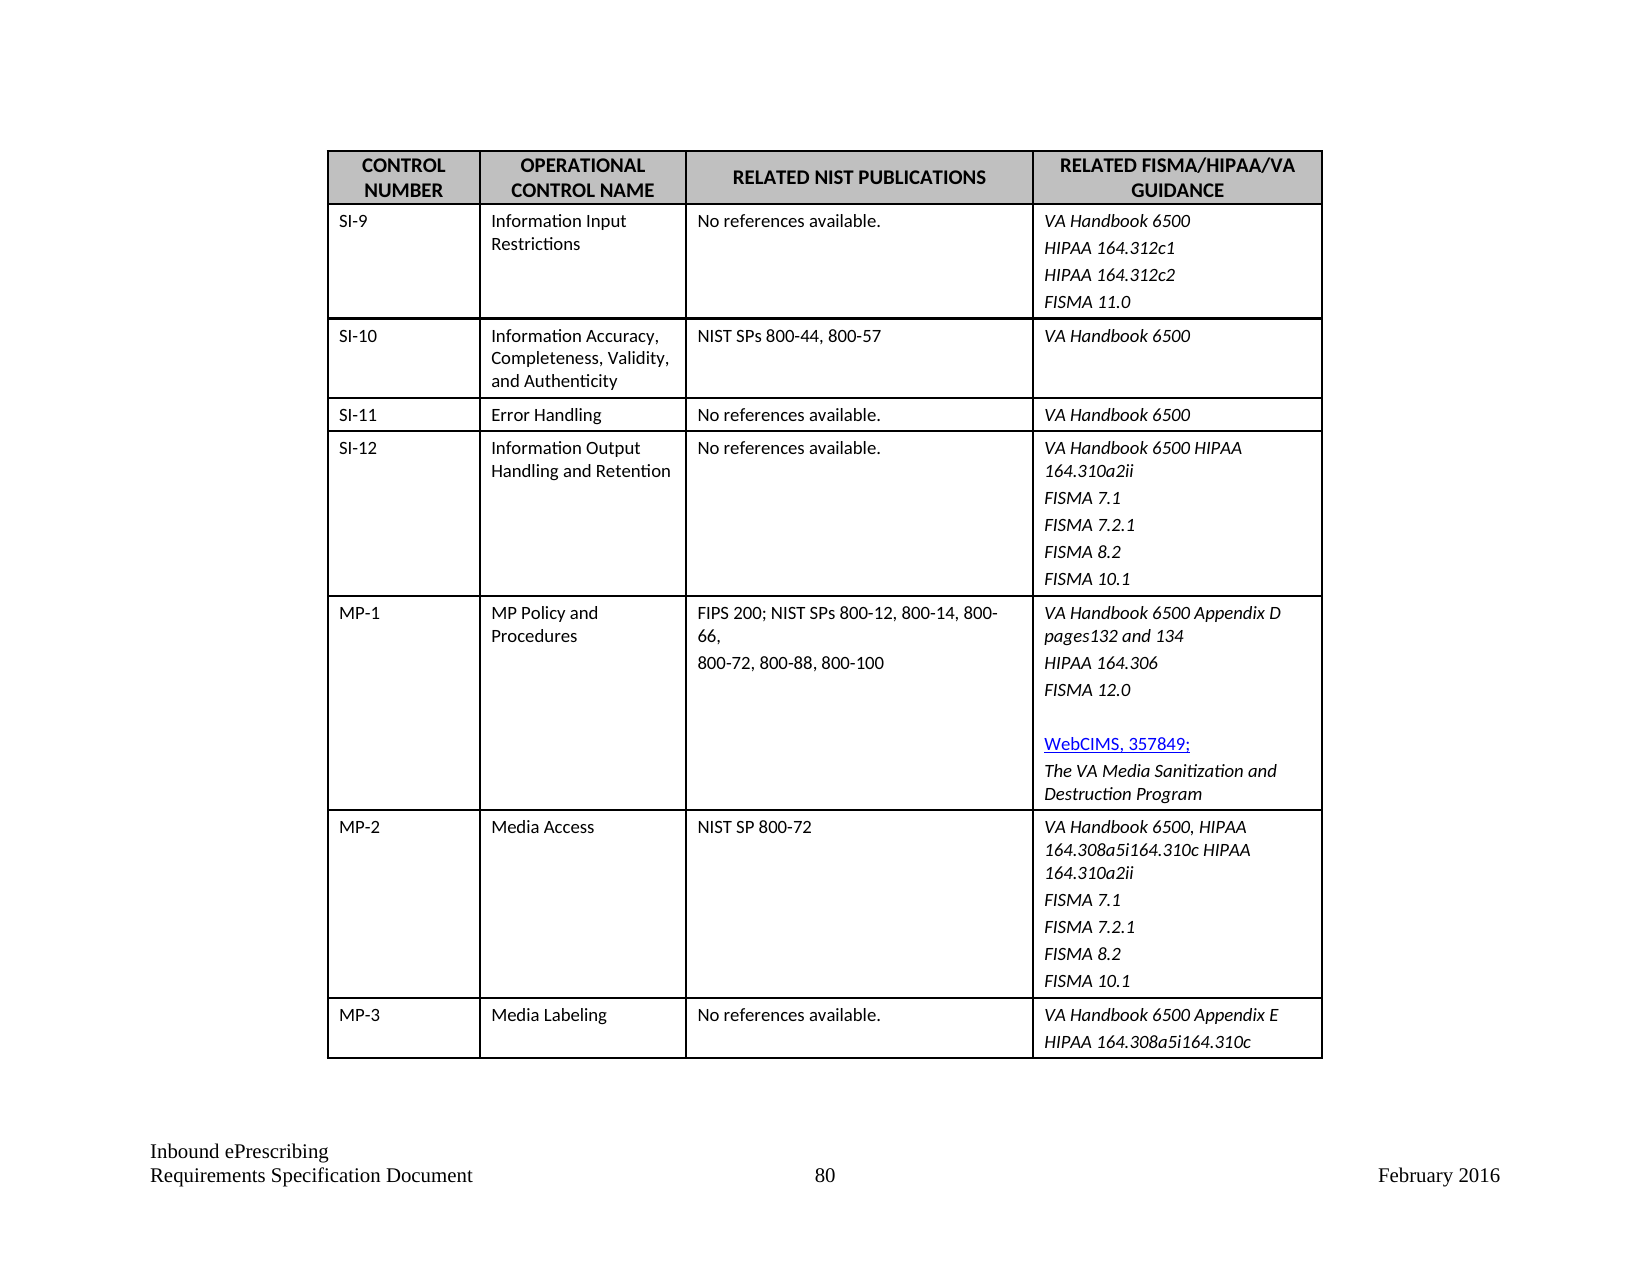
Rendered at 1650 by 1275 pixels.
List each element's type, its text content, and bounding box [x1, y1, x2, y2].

table_cell SI-9 [329, 205, 479, 317]
table_cell VA Handbook 6500 HIPAA 164.312c1 HIPAA 164.312c2 FISMA 11.0 [1034, 205, 1321, 317]
table_cell No references available. [687, 205, 1032, 317]
table_cell Information Accuracy, Completeness, Validity, and Authenticity [481, 320, 685, 397]
table_cell VA Handbook 6500 Appendix E HIPAA 164.308a5i164.310c [1034, 999, 1321, 1057]
table_cell NIST SPs 800-44, 800-57 [687, 320, 1032, 397]
table_cell SI-12 [329, 432, 479, 594]
table_cell FIPS 200; NIST SPs 800-12, 800-14, 800-66, 800-72, 800-88, 800-100 [687, 597, 1032, 809]
table_cell VA Handbook 6500 Appendix D pages132 and 134 HIPAA 164.306 FISMA 12.0 WebCIMS, 357849; The VA Media Sanitization and Destruction Program [1034, 597, 1321, 809]
table_cell MP-1 [329, 597, 479, 809]
table_cell Information Output Handling and Retention [481, 432, 685, 594]
table_cell Error Handling [481, 399, 685, 430]
table_cell MP Policy and Procedures [481, 597, 685, 809]
table_cell No references available. [687, 999, 1032, 1057]
table_header OPERATIONAL CONTROL NAME [481, 152, 685, 203]
table_cell No references available. [687, 399, 1032, 430]
table_cell SI-11 [329, 399, 479, 430]
table_cell VA Handbook 6500, HIPAA 164.308a5i164.310c HIPAA 164.310a2ii FISMA 7.1 FISMA 7.2.1 FISMA 8.2 FISMA 10.1 [1034, 811, 1321, 997]
table_cell VA Handbook 6500 [1034, 399, 1321, 430]
table_cell No references available. [687, 432, 1032, 594]
table_cell VA Handbook 6500 HIPAA 164.310a2ii FISMA 7.1 FISMA 7.2.1 FISMA 8.2 FISMA 10.1 [1034, 432, 1321, 594]
table_cell MP-2 [329, 811, 479, 997]
table_cell VA Handbook 6500 [1034, 320, 1321, 397]
table_header RELATED NIST PUBLICATIONS [687, 152, 1032, 203]
table_cell Media Access [481, 811, 685, 997]
table_header CONTROL NUMBER [329, 152, 479, 203]
table_cell Media Labeling [481, 999, 685, 1057]
table_cell SI-10 [329, 320, 479, 397]
table_header RELATED FISMA/HIPAA/VA GUIDANCE [1034, 152, 1321, 203]
table_cell NIST SP 800-72 [687, 811, 1032, 997]
table_cell Information Input Restrictions [481, 205, 685, 317]
table_cell MP-3 [329, 999, 479, 1057]
